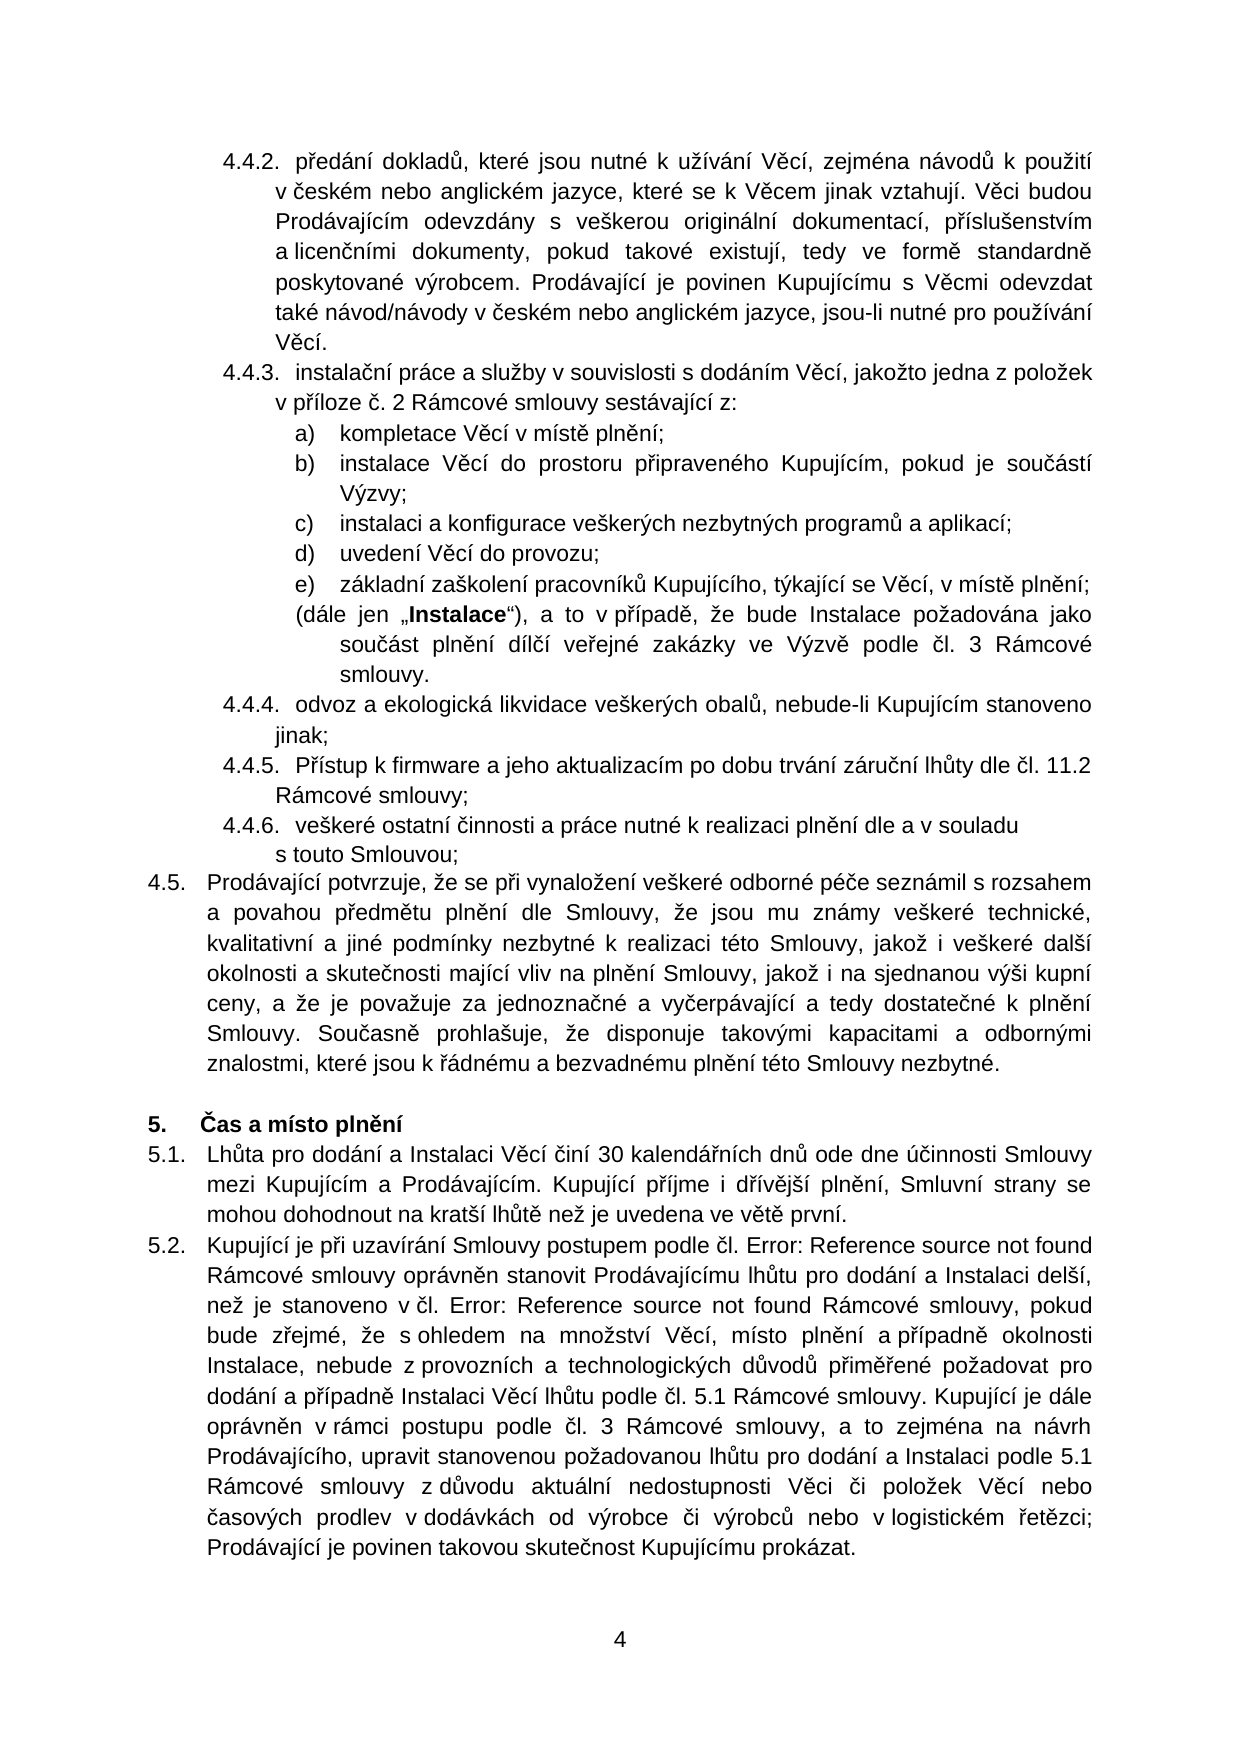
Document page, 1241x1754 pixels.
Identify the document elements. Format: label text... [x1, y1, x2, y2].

list instalaci a konfigurace veškerých nezbytných programů a aplikací; [294, 510, 1093, 536]
list Prodávající potvrzuje, že se při vynaložení veškeré odborné péče seznámil s rozsahem a povahou předmětu plnění dle Smlouvy, že jsou mu známy veškeré technické, kvalitativní a jiné podmínky nezbytné k realizaci této Smlouvy, jakož i veškeré další okolnosti a skutečnosti mající vliv na plnění Smlouvy, jakož i na sjednanou výši kupní ceny, a že je považuje za jednoznačné a vyčerpávající a tedy dostatečné k plnění Smlouvy. Současně prohlašuje, že disponuje takovými kapacitami a odbornými znalostmi, které jsou k řádnému a bezvadnému plnění této Smlouvy nezbytné. [148, 869, 1093, 1077]
list instalace Věcí do prostoru připraveného Kupujícím, pokud je součástí Výzvy; [294, 450, 1093, 506]
list Lhůta pro dodání a Instalaci Věcí činí 30 kalendářních dnů ode dne účinnosti Smlouvy mezi Kupujícím a Prodávajícím. Kupující příjme i dřívější plnění, Smluvní strany se mohou dohodnout na kratší lhůtě než je uvedena ve větě první. [148, 1141, 1093, 1228]
list instalační práce a služby v souvislosti s dodáním Věcí, jakožto jedna z položek v příloze č. 2 Rámcové smlouvy sestávající z: [223, 359, 1093, 416]
list Čas a místo plnění [148, 1111, 1093, 1137]
list předání dokladů, které jsou nutné k užívání Věcí, zejména návodů k použití v českém nebo anglickém jazyce, které se k Věcem jinak vztahují. Věci budou Prodávajícím odevzdány s veškerou originální dokumentací, příslušenstvím a licenčními dokumenty, pokud takové existují, tedy ve formě standardně poskytované výrobcem. Prodávající je povinen Kupujícímu s Věcmi odevzdat také návod/návody v českém nebo anglickém jazyce, jsou-li nutné pro používání Věcí. [223, 148, 1093, 355]
list kompletace Věcí v místě plnění; [294, 419, 1093, 446]
list Přístup k firmware a jeho aktualizacím po dobu trvání záruční lhůty dle čl. 11.2 Rámcové smlouvy; [223, 752, 1093, 808]
list uvedení Věcí do provozu; [294, 540, 1093, 567]
list základní zaškolení pracovníků Kupujícího, týkající se Věcí, v místě plnění; [294, 571, 1093, 597]
list odvoz a ekologická likvidace veškerých obalů, nebude-li Kupujícím stanoveno jinak; [223, 691, 1093, 748]
text (dále jen „Instalace“), a to v případě, že bude Instalace požadována jako součást plnění dílčí veřejné zakázky ve Výzvě podle čl. 3 Rámcové smlouvy. [295, 601, 1093, 687]
list veškeré ostatní činnosti a práce nutné k realizaci plnění dle a v souladu s touto Smlouvou; [223, 812, 1093, 867]
